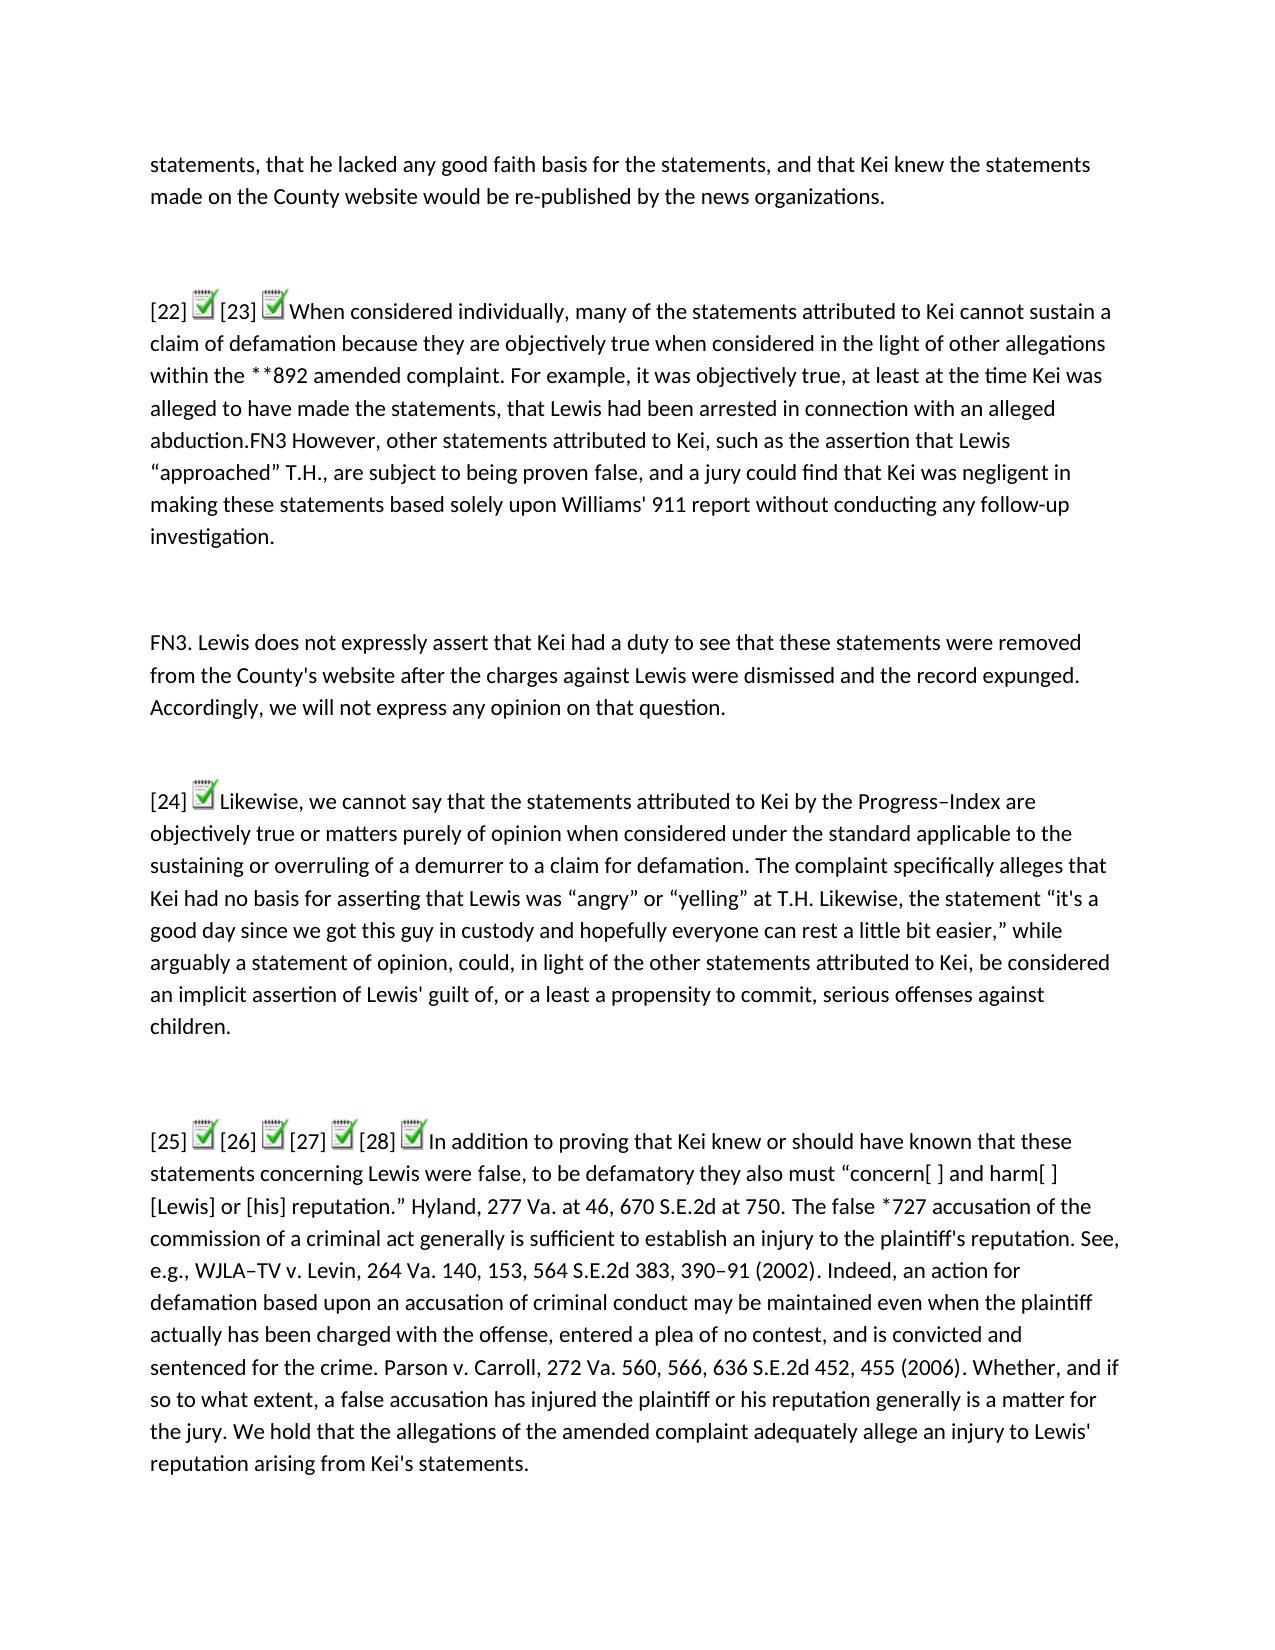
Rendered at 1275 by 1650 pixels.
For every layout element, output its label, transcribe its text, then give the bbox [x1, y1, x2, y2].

picture [401, 1118, 429, 1150]
picture [262, 288, 290, 320]
text [22] [23] When considered individually, many of the statements attributed to Kei cannot sustain a claim of defamation because they are objectively true when considered in the light of other allegations within the **892 amended complaint. For example, it was objectively true, at least at the time Kei was alleged to have made the statements, that Lewis had been arrested in connection with an alleged abduction.FN3 However, other statements attributed to Kei, such as the assertion that Lewis “approached” T.H., are subject to being proven false, and a jury could find that Kei was negligent in making these statements based solely upon Williams' 911 report without conducting any follow-up investigation. [150, 288, 1125, 551]
text [24] Likewise, we cannot say that the statements attributed to Kei by the Progress–Index are objectively true or matters purely of opinion when considered under the standard applicable to the sustaining or overruling of a demurrer to a claim for defamation. The complaint specifically alleges that Kei had no basis for asserting that Lewis was “angry” or “yelling” at T.H. Likewise, the statement “it's a good day since we got this guy in custody and hopefully everyone can rest a little bit easier,” while arguably a statement of opinion, could, in light of the other statements attributed to Kei, be considered an implicit assertion of Lewis' guilt of, or a least a propensity to commit, serious offenses against children. [150, 778, 1125, 1040]
picture [192, 288, 220, 320]
text FN3. Lewis does not expressly assert that Kei had a duty to see that these statements were removed from the County's website after the charges against Lewis were dismissed and the record expunged. Accordingly, we will not express any opinion on that question. [150, 628, 1125, 753]
picture [331, 1118, 359, 1150]
picture [262, 1118, 290, 1150]
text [150, 150, 1125, 210]
picture [192, 1118, 220, 1150]
text [25] [26] [27] [28] In addition to proving that Kei knew or should have known that these statements concerning Lewis were false, to be defamatory they also must “concern[ ] and harm[ ] [Lewis] or [his] reputation.” Hyland, 277 Va. at 46, 670 S.E.2d at 750. The false *727 accusation of the commission of a criminal act generally is sufficient to establish an injury to the plaintiff's reputation. See, e.g., WJLA–TV v. Levin, 264 Va. 140, 153, 564 S.E.2d 383, 390–91 (2002). Indeed, an action for defamation based upon an accusation of criminal conduct may be maintained even when the plaintiff actually has been charged with the offense, entered a plea of no contest, and is convicted and sentenced for the crime. Parson v. Carroll, 272 Va. 560, 566, 636 S.E.2d 452, 455 (2006). Whether, and if so to what extent, a false accusation has injured the plaintiff or his reputation generally is a matter for the jury. We hold that the allegations of the amended complaint adequately allege an injury to Lewis' reputation arising from Kei's statements. [150, 1118, 1125, 1477]
picture [192, 778, 220, 810]
